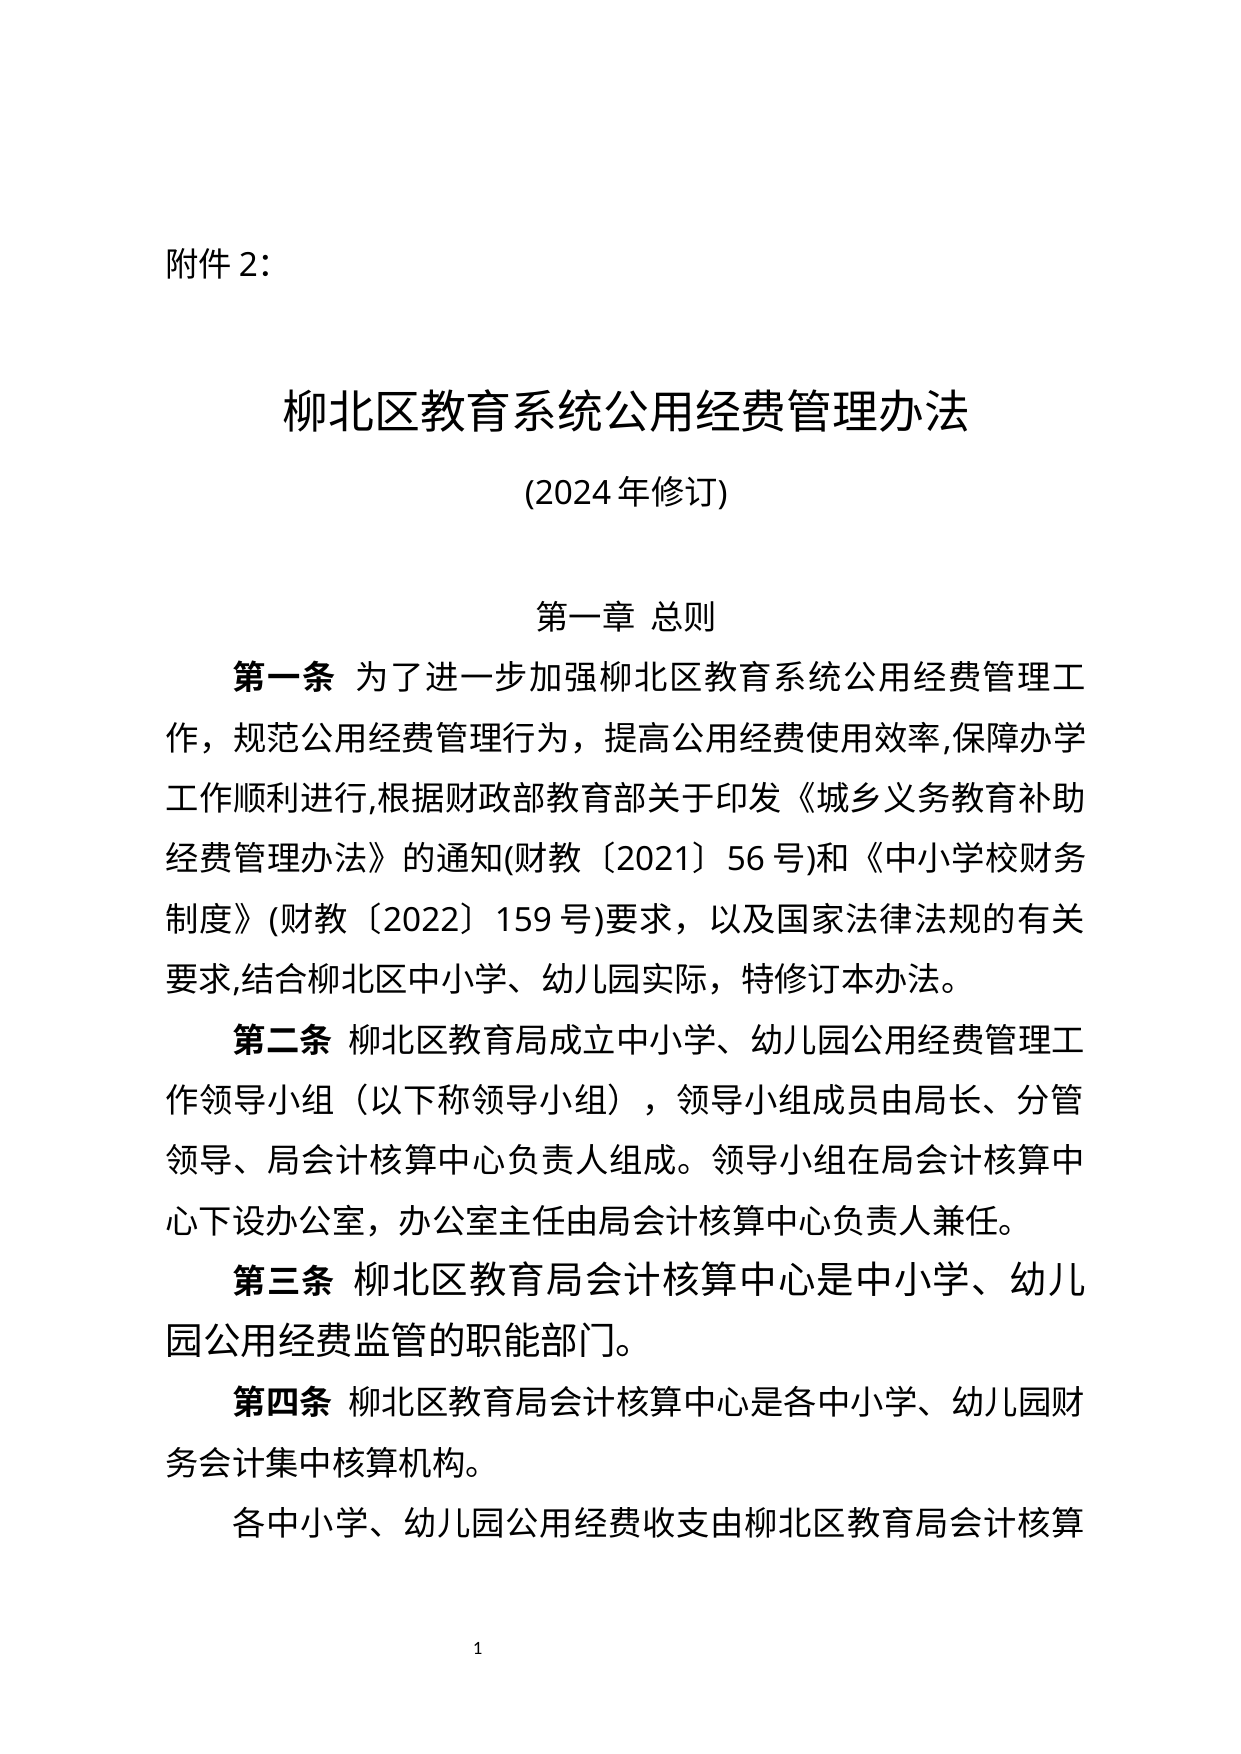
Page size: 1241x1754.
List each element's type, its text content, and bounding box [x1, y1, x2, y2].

text 第三条 柳北区教育局会计核算中心是中小学、幼儿园公用经费监管的职能部门。 [165, 1245, 1087, 1366]
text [165, 1487, 1087, 1547]
text 第四条 柳北区教育局会计核算中心是各中小学、幼儿园财务会计集中核算机构。 [165, 1366, 1087, 1487]
text 第一条 为了进一步加强柳北区教育系统公用经费管理工作，规范公用经费管理行为，提高公用经费使用效率,保障办学工作顺利进行,根据财政部教育部关于印发《城乡义务教育补助经费管理办法》的通知(财教〔2021〕56号)和《中小学校财务制度》(财教〔2022〕159号)要求，以及国家法律法规的有关要求,结合柳北区中小学、幼儿园实际，特修订本办法。 [165, 641, 1087, 1004]
text 附件2： [165, 230, 1087, 295]
text 第二条 柳北区教育局成立中小学、幼儿园公用经费管理工作领导小组（以下称领导小组），领导小组成员由局长、分管领导、局会计核算中心负责人组成。领导小组在局会计核算中心下设办公室，办公室主任由局会计核算中心负责人兼任。 [165, 1004, 1087, 1245]
text 柳北区教育系统公用经费管理办法 [165, 360, 1087, 457]
text 第一章 总则 [165, 581, 1087, 641]
text (2024年修订) [165, 457, 1087, 522]
